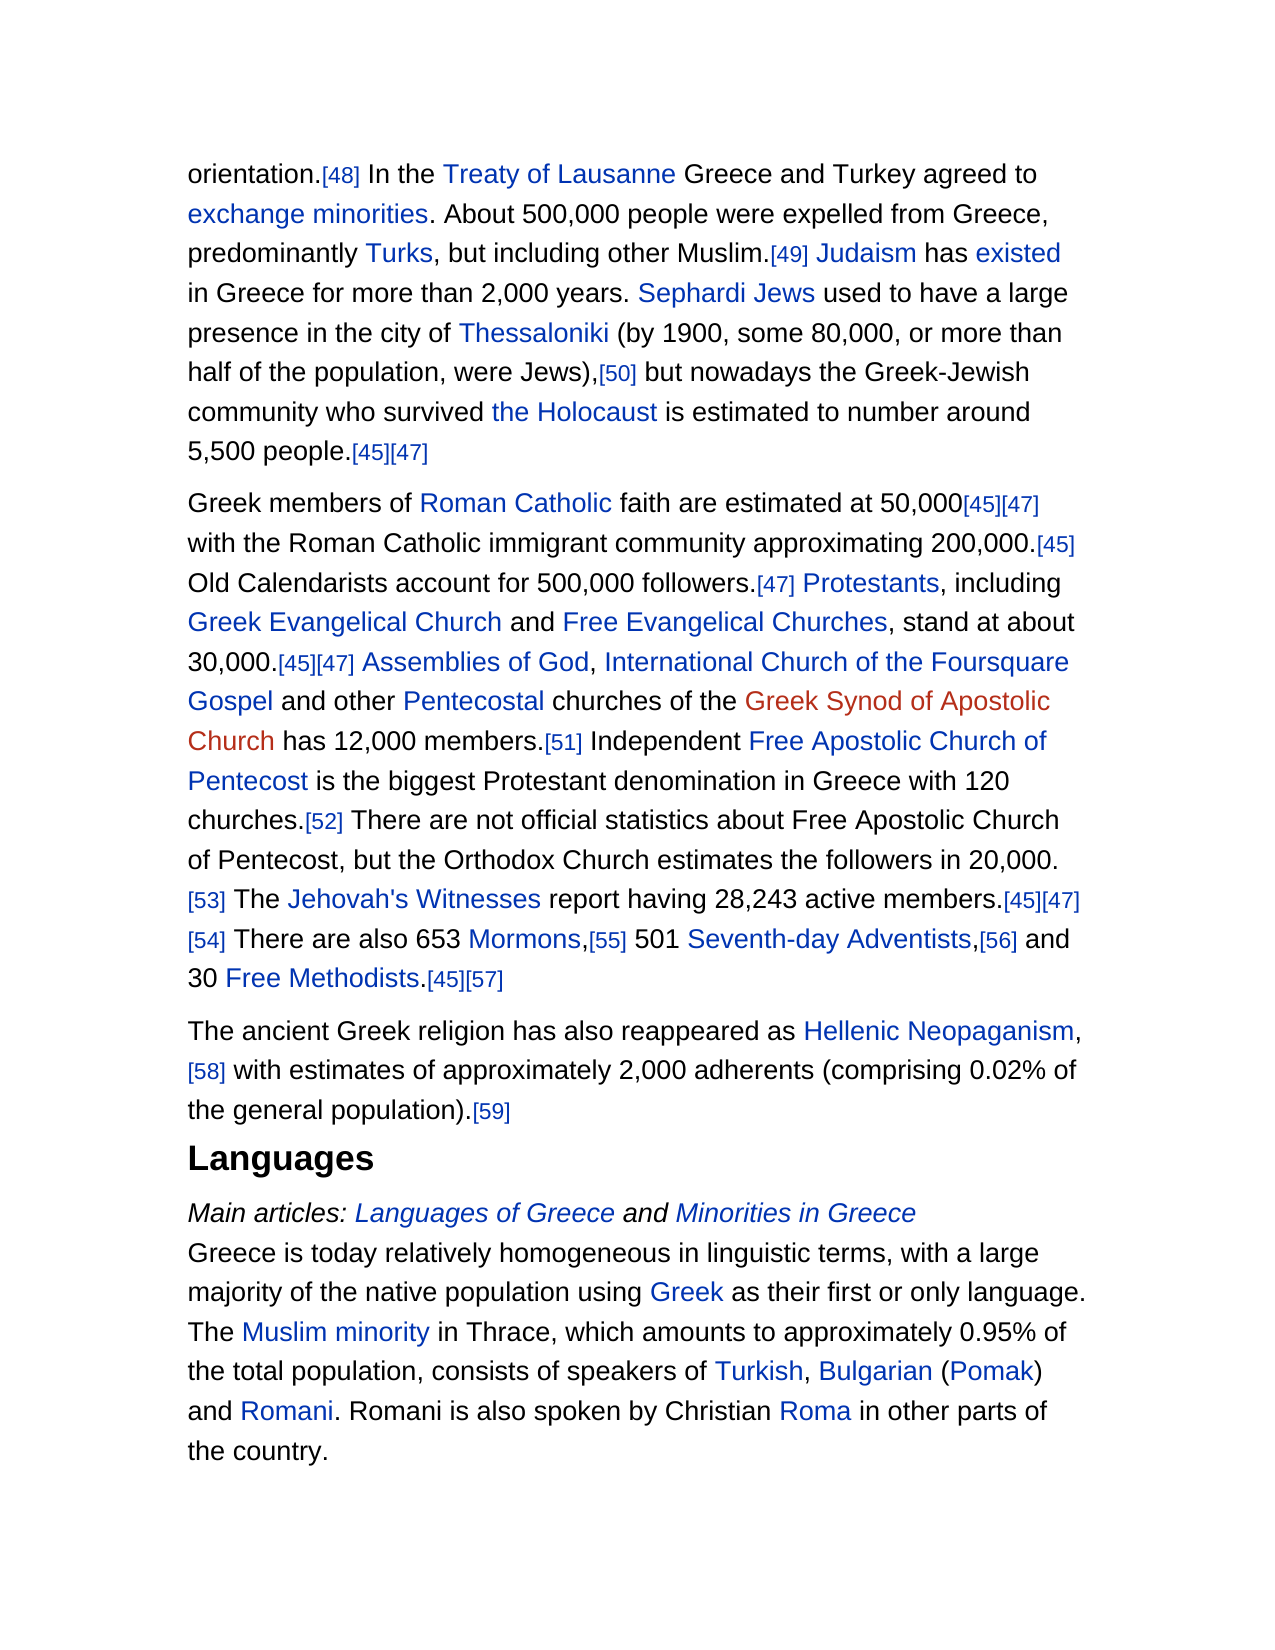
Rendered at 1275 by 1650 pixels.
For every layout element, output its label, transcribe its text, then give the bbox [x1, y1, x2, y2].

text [187, 150, 1087, 467]
text The ancient Greek religion has also reappeared as Hellenic Neopaganism,[58] with estimates of approximately 2,000 adherents (comprising 0.02% of the general population).[59] [187, 1006, 1087, 1125]
text Main articles: Languages of Greece and Minorities in Greece [187, 1189, 1087, 1228]
text Greece is today relatively homogeneous in linguistic terms, with a large majority of the native population using Greek as their first or only language. The Muslim minority in Thrace, which amounts to approximately 0.95% of the total population, consists of speakers of Turkish, Bulgarian (Pomak) and Romani. Romani is also spoken by Christian Roma in other parts of the country. [187, 1228, 1087, 1466]
text Languages [187, 1137, 1087, 1178]
text Greek members of Roman Catholic faith are estimated at 50,000[45][47] with the Roman Catholic immigrant community approximating 200,000.[45] Old Calendarists account for 500,000 followers.[47] Protestants, including Greek Evangelical Church and Free Evangelical Churches, stand at about 30,000.[45][47] Assemblies of God, International Church of the Foursquare Gospel and other Pentecostal churches of the Greek Synod of Apostolic Church has 12,000 members.[51] Independent Free Apostolic Church of Pentecost is the biggest Protestant denomination in Greece with 120 churches.[52] There are not official statistics about Free Apostolic Church of Pentecost, but the Orthodox Church estimates the followers in 20,000.[53] The Jehovah's Witnesses report having 28,243 active members.[45][47][54] There are also 653 Mormons,[55] 501 Seventh-day Adventists,[56] and 30 Free Methodists.[45][57] [187, 479, 1087, 994]
